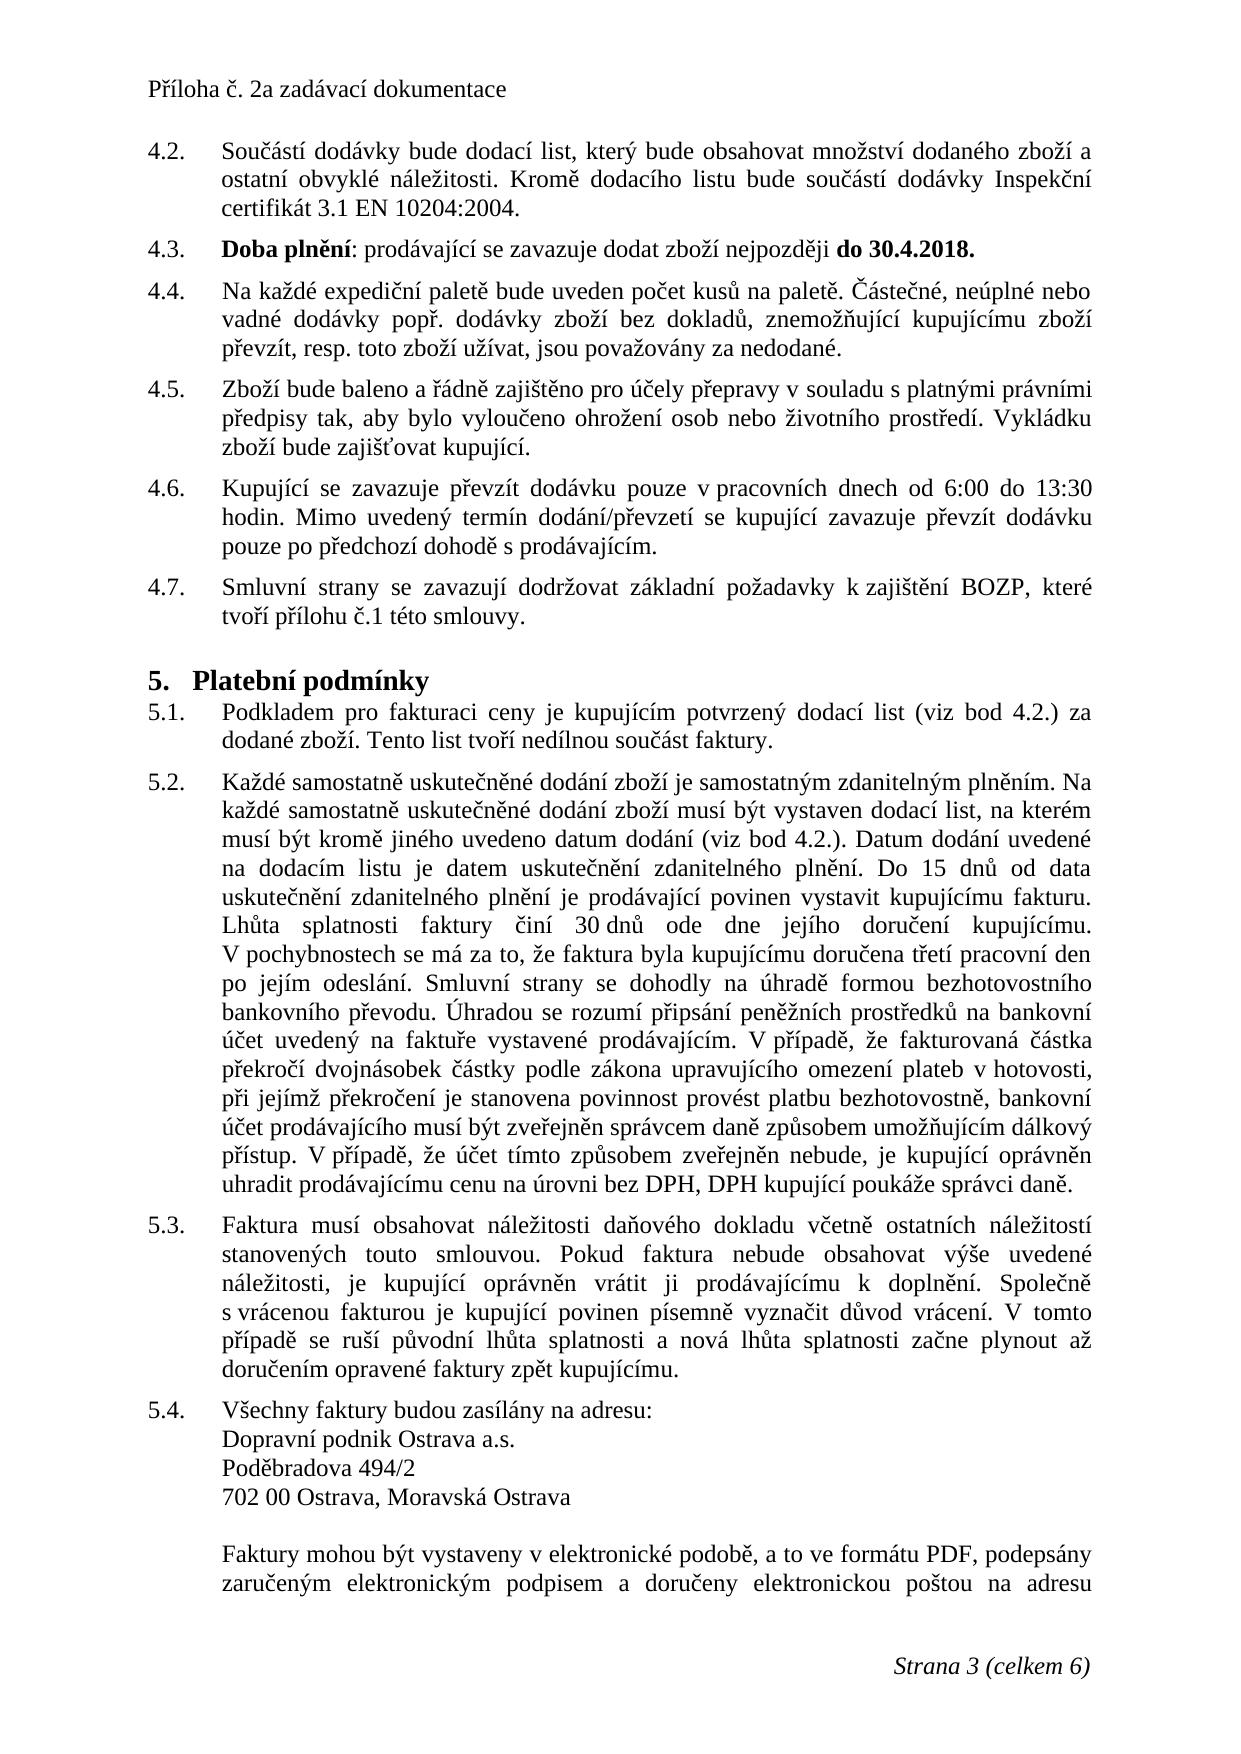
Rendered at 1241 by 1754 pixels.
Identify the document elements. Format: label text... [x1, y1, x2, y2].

text Poděbradova 494/2 [198, 1453, 1092, 1482]
text Dopravní podnik Ostrava a.s. [221, 1424, 1092, 1453]
text 4.5. Zboží bude baleno a řádně zajištěno pro účely přepravy v souladu s platnými právními předpisy tak, aby bylo vyloučeno ohrožení osob nebo životního prostředí. Vykládku zboží bude zajišťovat kupující. [148, 374, 1092, 461]
list Součástí dodávky bude dodací list, který bude obsahovat množství dodaného zboží a ostatní obvyklé náležitosti. Kromě dodacího listu bude součástí dodávky Inspekční certifikát 3.1 EN 10204:2004. [148, 136, 1092, 222]
subtitle Platební podmínky [148, 663, 1092, 697]
text 4.7. Smluvní strany se zavazují dodržovat základní požadavky k zajištění BOZP, které tvoří přílohu č.1 této smlouvy. [148, 572, 1092, 629]
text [222, 1539, 1092, 1597]
list Všechny faktury budou zasílány na adresu: [148, 1395, 1092, 1424]
text 4.4. Na každé expediční paletě bude uveden počet kusů na paletě. Částečné, neúplné nebo vadné dodávky popř. dodávky zboží bez dokladů, znemožňující kupujícímu zboží převzít, resp. toto zboží užívat, jsou považovány za nedodané. [148, 276, 1092, 362]
list Doba plnění: prodávající se zavazuje dodat zboží nejpozději do 30.4.2018. [148, 234, 1092, 263]
list Podkladem pro fakturaci ceny je kupujícím potvrzený dodací list (viz bod 4.2.) za dodané zboží. Tento list tvoří nedílnou součást faktury. [148, 697, 1092, 754]
list Každé samostatně uskutečněné dodání zboží je samostatným zdanitelným plněním. Na každé samostatně uskutečněné dodání zboží musí být vystaven dodací list, na kterém musí být kromě jiného uvedeno datum dodání (viz bod 4.2.). Datum dodání uvedené na dodacím listu je datem uskutečnění zdanitelného plnění. Do 15 dnů od data uskutečnění zdanitelného plnění je prodávající povinen vystavit kupujícímu fakturu. Lhůta splatnosti faktury činí 30 dnů ode dne jejího doručení kupujícímu. V pochybnostech se má za to, že faktura byla kupujícímu doručena třetí pracovní den po jejím odeslání. Smluvní strany se dohodly na úhradě formou bezhotovostního bankovního převodu. Úhradou se rozumí připsání peněžních prostředků na bankovní účet uvedený na faktuře vystavené prodávajícím. V případě, že fakturovaná částka překročí dvojnásobek částky podle zákona upravujícího omezení plateb v hotovosti, při jejímž překročení je stanovena povinnost provést platbu bezhotovostně, bankovní účet prodávajícího musí být zveřejněn správcem daně způsobem umožňujícím dálkový přístup. V případě, že účet tímto způsobem zveřejněn nebude, je kupující oprávněn uhradit prodávajícímu cenu na úrovni bez DPH, DPH kupující poukáže správci daně. [148, 767, 1092, 1198]
text 702 00 Ostrava, Moravská Ostrava [222, 1482, 1092, 1510]
text 4.6. Kupující se zavazuje převzít dodávku pouze v pracovních dnech od 6:00 do 13:30 hodin. Mimo uvedený termín dodání/převzetí se kupující zavazuje převzít dodávku pouze po předchozí dohodě s prodávajícím. [148, 473, 1092, 559]
list Faktura musí obsahovat náležitosti daňového dokladu včetně ostatních náležitostí stanovených touto smlouvou. Pokud faktura nebude obsahovat výše uvedené náležitosti, je kupující oprávněn vrátit ji prodávajícímu k doplnění. Společně s vrácenou fakturou je kupující povinen písemně vyznačit důvod vrácení. V tomto případě se ruší původní lhůta splatnosti a nová lhůta splatnosti začne plynout až doručením opravené faktury zpět kupujícímu. [148, 1210, 1092, 1383]
